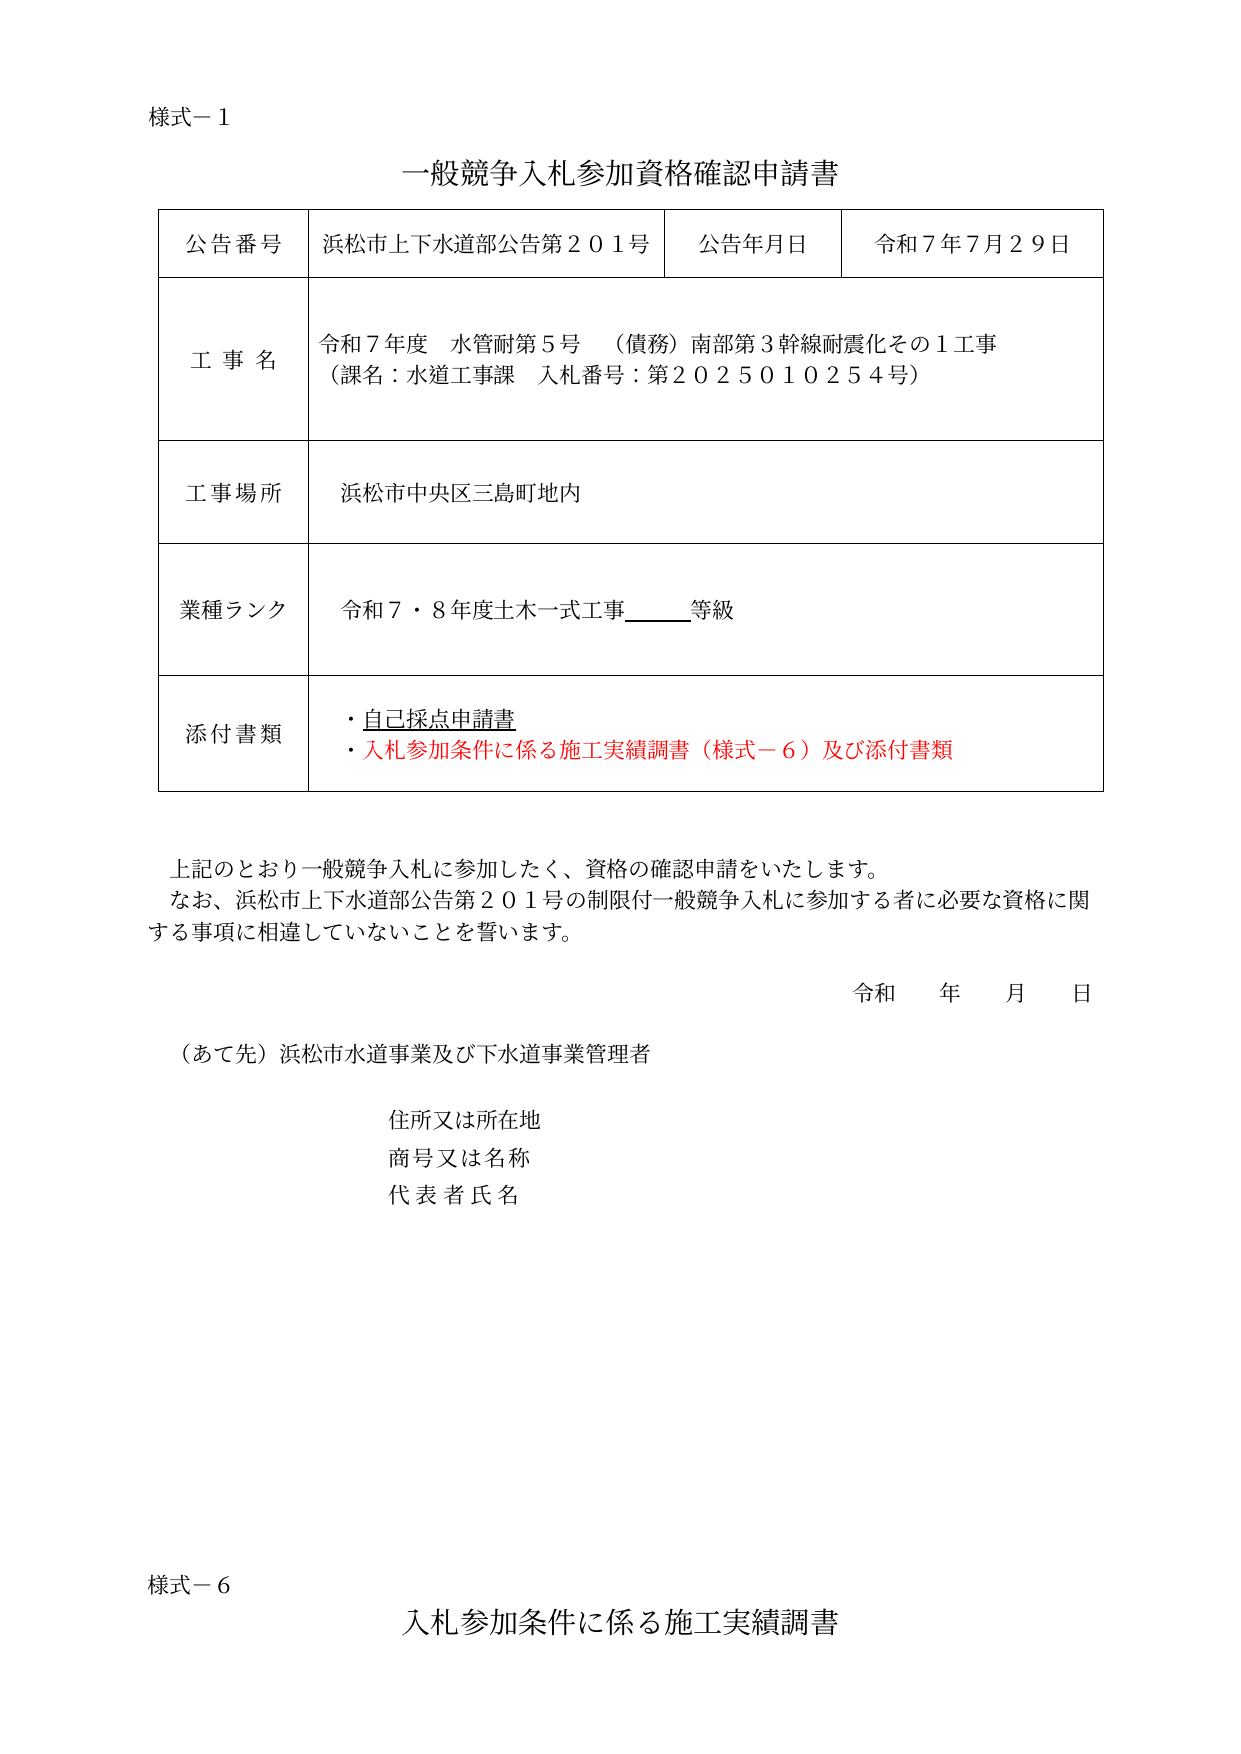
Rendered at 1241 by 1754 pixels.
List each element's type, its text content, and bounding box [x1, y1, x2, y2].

text 令和 年 月 日 [148, 976, 1092, 1007]
table_header 令和７年７月２９日 [842, 210, 1103, 277]
text なお、浜松市上下水道部公告第２０１号の制限付一般競争入札に参加する者に必要な資格に関する事項に相違していないことを誓います。 [148, 883, 1092, 946]
text 上記のとおり一般競争入札に参加したく、資格の確認申請をいたします。 [148, 852, 1092, 883]
list 様式－１ [148, 100, 1092, 132]
table_cell 令和７・８年度土木一式工事 等級 [309, 544, 1103, 675]
table_cell 工事場所 [159, 441, 308, 543]
text （あて先）浜松市水道事業及び下水道事業管理者 [148, 1037, 1092, 1069]
table_header 浜松市上下水道部公告第２０１号 [309, 210, 664, 277]
text 住所又は所在地 [148, 1098, 1092, 1136]
table_cell 業種ランク [159, 544, 308, 675]
table_cell 工事名 [159, 278, 308, 440]
table_cell 添付書類 [159, 676, 308, 791]
text 代表者氏名 [148, 1173, 1092, 1211]
table_header 公告番号 [159, 210, 308, 277]
table_cell 浜松市中央区三島町地内 [309, 441, 1103, 543]
table_cell ・自己採点申請書 ・入札参加条件に係る施工実績調書（様式－６）及び添付書類 [309, 676, 1103, 791]
list 一般競争入札参加資格確認申請書 [148, 151, 1092, 192]
text 様式－６ [148, 1568, 1092, 1600]
text 商号又は名称 [148, 1136, 1092, 1173]
table_header 公告年月日 [665, 210, 841, 277]
table_cell 令和７年度 水管耐第５号 （債務）南部第３幹線耐震化その１工事 （課名：水道工事課 入札番号：第２０２５０１０２５４号） [309, 278, 1103, 440]
text 入札参加条件に係る施工実績調書 [148, 1600, 1092, 1642]
